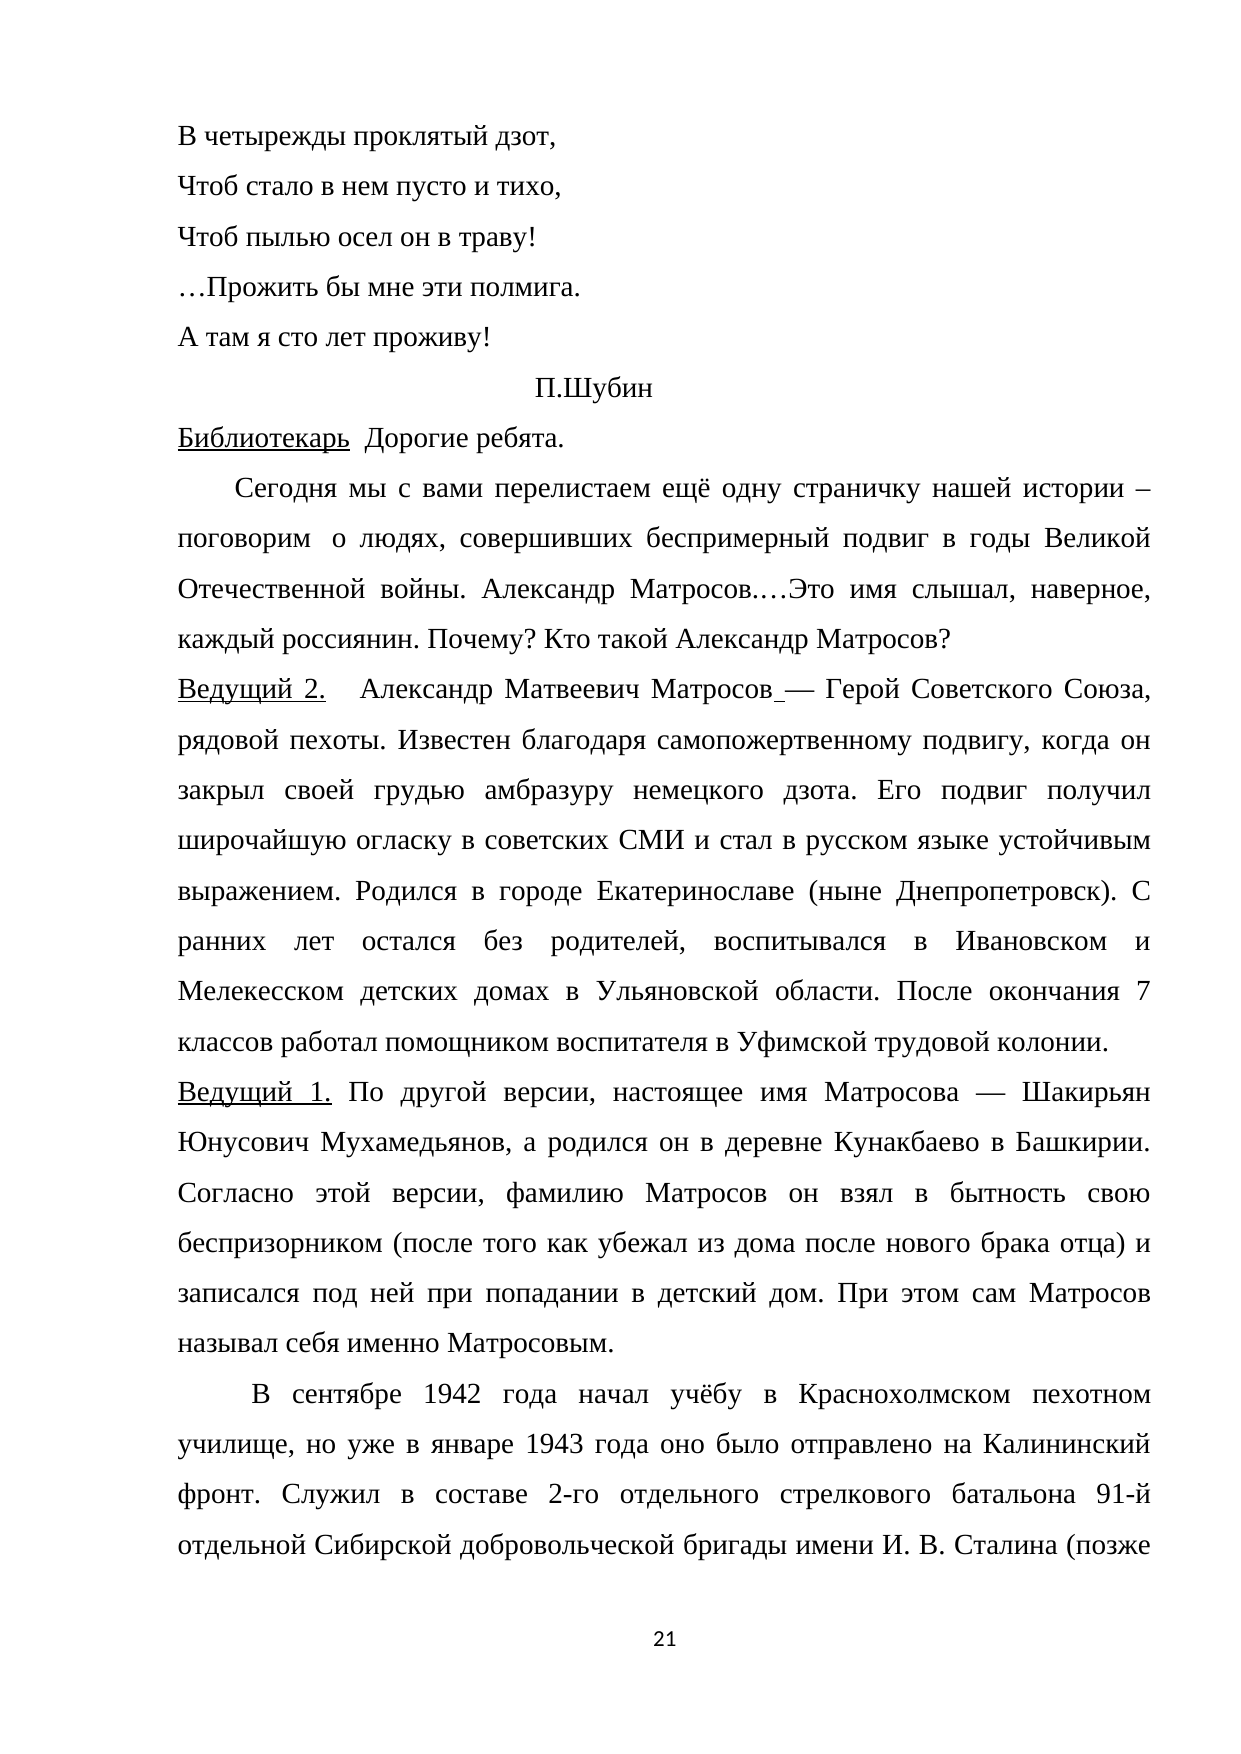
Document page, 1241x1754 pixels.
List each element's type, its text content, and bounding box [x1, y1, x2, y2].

text А там я сто лет проживу! [177, 319, 1152, 353]
text Ведущий 1. По другой версии, настоящее имя Матросова — Шакирьян Юнусович Мухамедьянов, а родился он в деревне Кунакбаево в Башкирии. Согласно этой версии, фамилию Матросов он взял в бытность свою беспризорником (после того как убежал из дома после нового брака отца) и записался под ней при попадании в детский дом. При этом сам Матросов называл себя именно Матросовым. [177, 1074, 1152, 1359]
text Сегодня мы с вами перелистаем ещё одну страничку нашей истории – поговорим о людях, совершивших беспримерный подвиг в годы Великой Отечественной войны. Александр Матросов.…Это имя слышал, наверное, каждый россиянин. Почему? Кто такой Александр Матросов? [177, 470, 1152, 655]
text П.Шубин [177, 370, 1152, 403]
text В четырежды проклятый дзот, [177, 118, 1152, 152]
text …Прожить бы мне эти полмига. [177, 269, 1152, 303]
text Чтоб стало в нем пусто и тихо, [177, 168, 1152, 202]
text Библиотекарь Дорогие ребята. [177, 420, 1152, 453]
text Ведущий 2. Александр Матвеевич Матросов — Герой Советского Союза, рядовой пехоты. Известен благодаря самопожертвенному подвигу, когда он закрыл своей грудью амбразуру немецкого дзота. Его подвиг получил широчайшую огласку в советских СМИ и стал в русском языке устойчивым выражением. Родился в городе Екатеринославе (ныне Днепропетровск). С ранних лет остался без родителей, воспитывался в Ивановском и Мелекесском детских домах в Ульяновской области. После окончания 7 классов работал помощником воспитателя в Уфимской трудовой колонии. [177, 672, 1152, 1057]
text Чтоб пылью осел он в траву! [177, 219, 1152, 252]
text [177, 1376, 1152, 1560]
